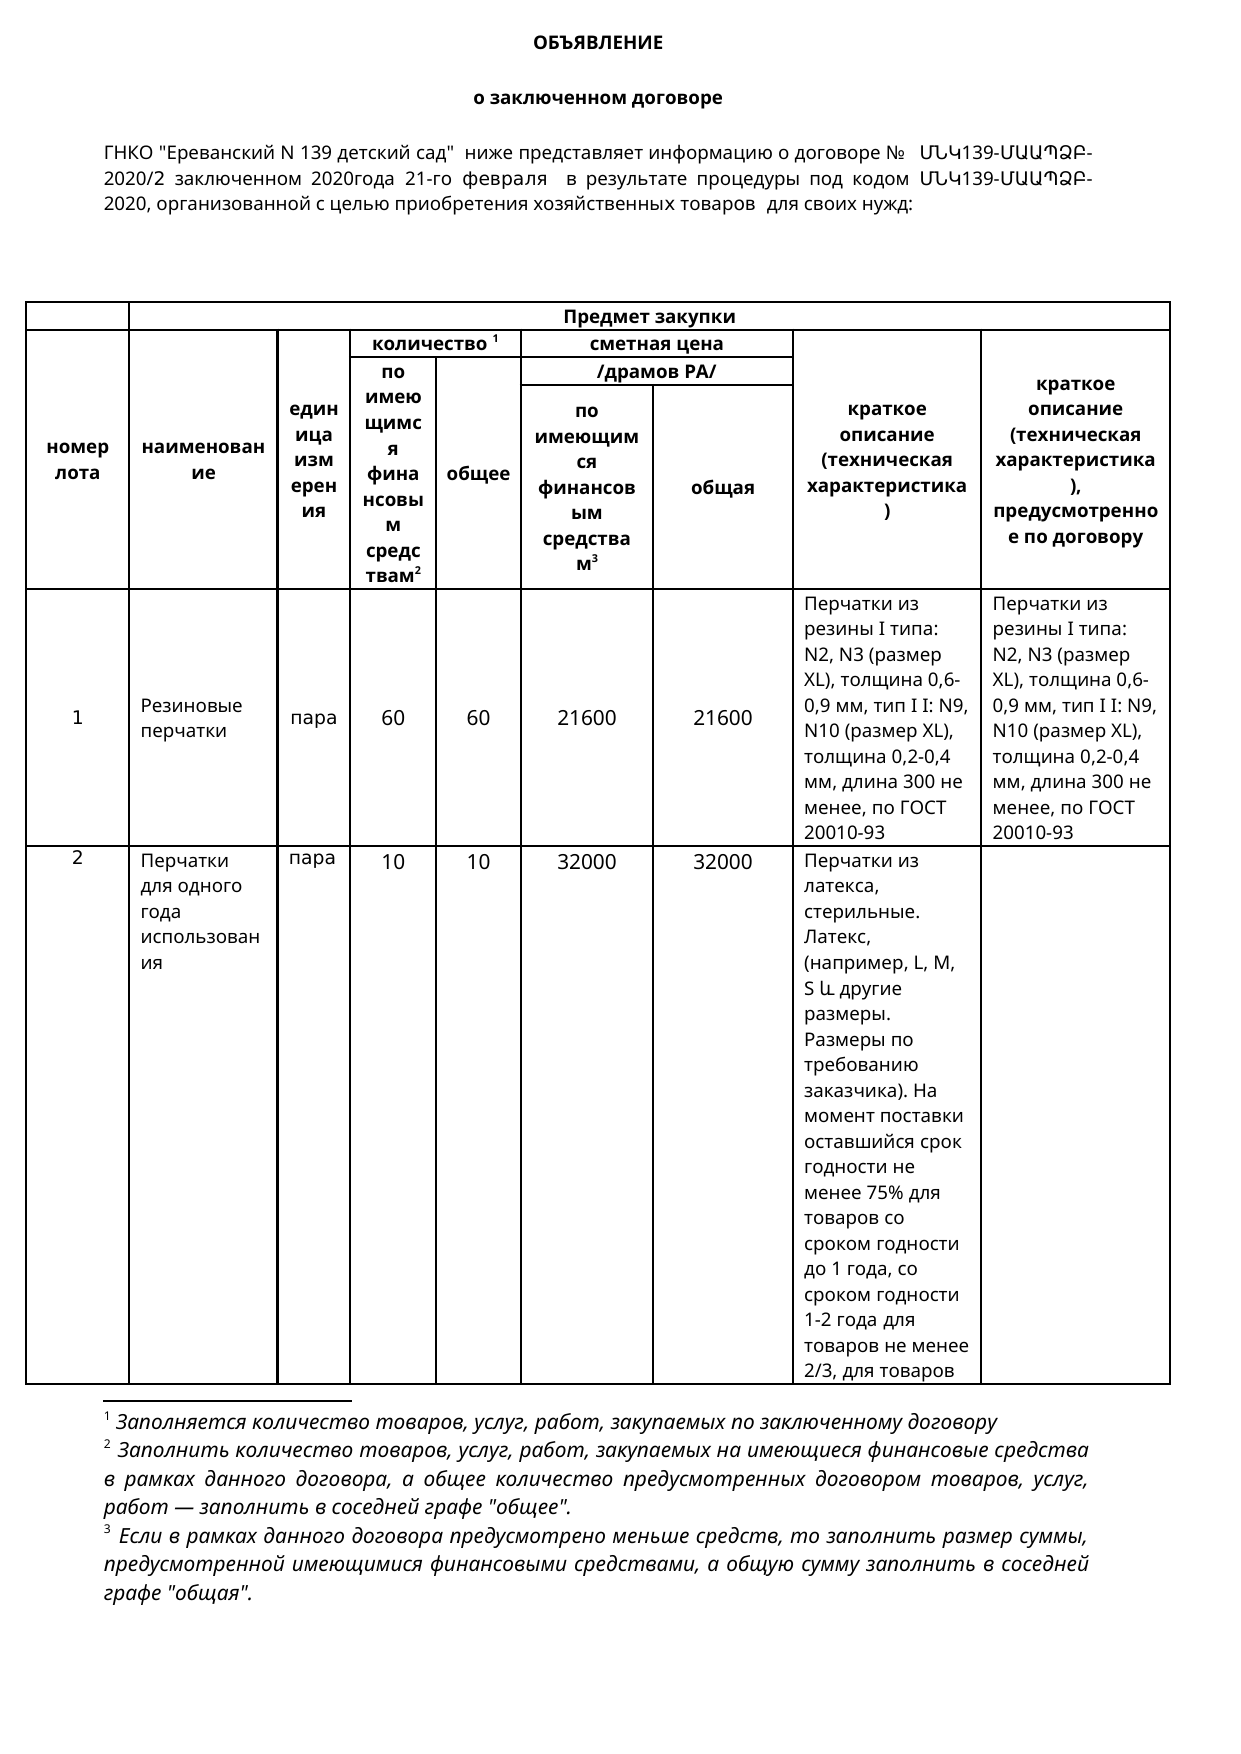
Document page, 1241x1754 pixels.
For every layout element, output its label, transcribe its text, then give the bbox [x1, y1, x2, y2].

table_cell Перчатки из резины I типа: N2, N3 (размер XL), толщина 0,6-0,9 мм, тип I I: N9, N10 (размер XL), толщина 0,2-0,4 мм, длина 300 не менее, по ГОСТ 20010-93 [982, 590, 1169, 845]
table_cell единица измерения [279, 331, 349, 588]
table_cell 32000 [654, 847, 792, 1383]
table_cell сметная цена [522, 331, 792, 356]
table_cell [130, 847, 276, 1383]
table_cell наименование [130, 331, 276, 588]
text ГНКО "Ереванский N 139 детский сад" ниже представляет информацию о договоре № ՄՆԿ139-ՄԱԱՊՁԲ-2020/2 заключенном 2020года 21-го февраля в результате процедуры под кодом ՄՆԿ139-ՄԱԱՊՁԲ-2020, организованной с целью приобретения хозяйственных товаров для своих нужд: [103, 139, 1092, 216]
table_cell 32000 [522, 847, 652, 1383]
table_cell по имеющимся финансовым средствам [351, 358, 435, 588]
table_cell количество [351, 331, 520, 356]
table_cell номер лота [27, 331, 128, 588]
text ОБЪЯВЛЕНИЕ [103, 29, 1092, 55]
table_cell Резиновые перчатки [130, 590, 276, 845]
table_cell 21600 [522, 590, 652, 845]
table_cell 10 [351, 847, 435, 1383]
table_cell Перчатки из резины I типа: N2, N3 (размер XL), толщина 0,6-0,9 мм, тип I I: N9, N10 (размер XL), толщина 0,2-0,4 мм, длина 300 не менее, по ГОСТ 20010-93 [794, 590, 980, 845]
table_cell краткое описание (техническая характеристика) [794, 331, 980, 588]
table_cell краткое описание (техническая характеристика), предусмотренное по договору [982, 331, 1169, 588]
table_cell пара [279, 590, 349, 845]
table_cell [982, 847, 1169, 1383]
text о заключенном договоре [103, 84, 1092, 110]
table_cell 60 [437, 590, 520, 845]
table_header Предмет закупки [130, 303, 1169, 328]
table_cell 1 [27, 590, 128, 845]
table_header [27, 303, 128, 328]
table_cell общая [654, 386, 792, 588]
table_cell 10 [437, 847, 520, 1383]
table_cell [794, 847, 980, 1383]
table_cell 2 [27, 847, 128, 1383]
table_cell общее [437, 358, 520, 588]
table_cell пара [279, 847, 349, 1383]
table_cell 60 [351, 590, 435, 845]
table_cell 21600 [654, 590, 792, 845]
table_cell по имеющимся финансовым средствам [522, 386, 652, 588]
table_cell /драмов РА/ [522, 358, 792, 384]
